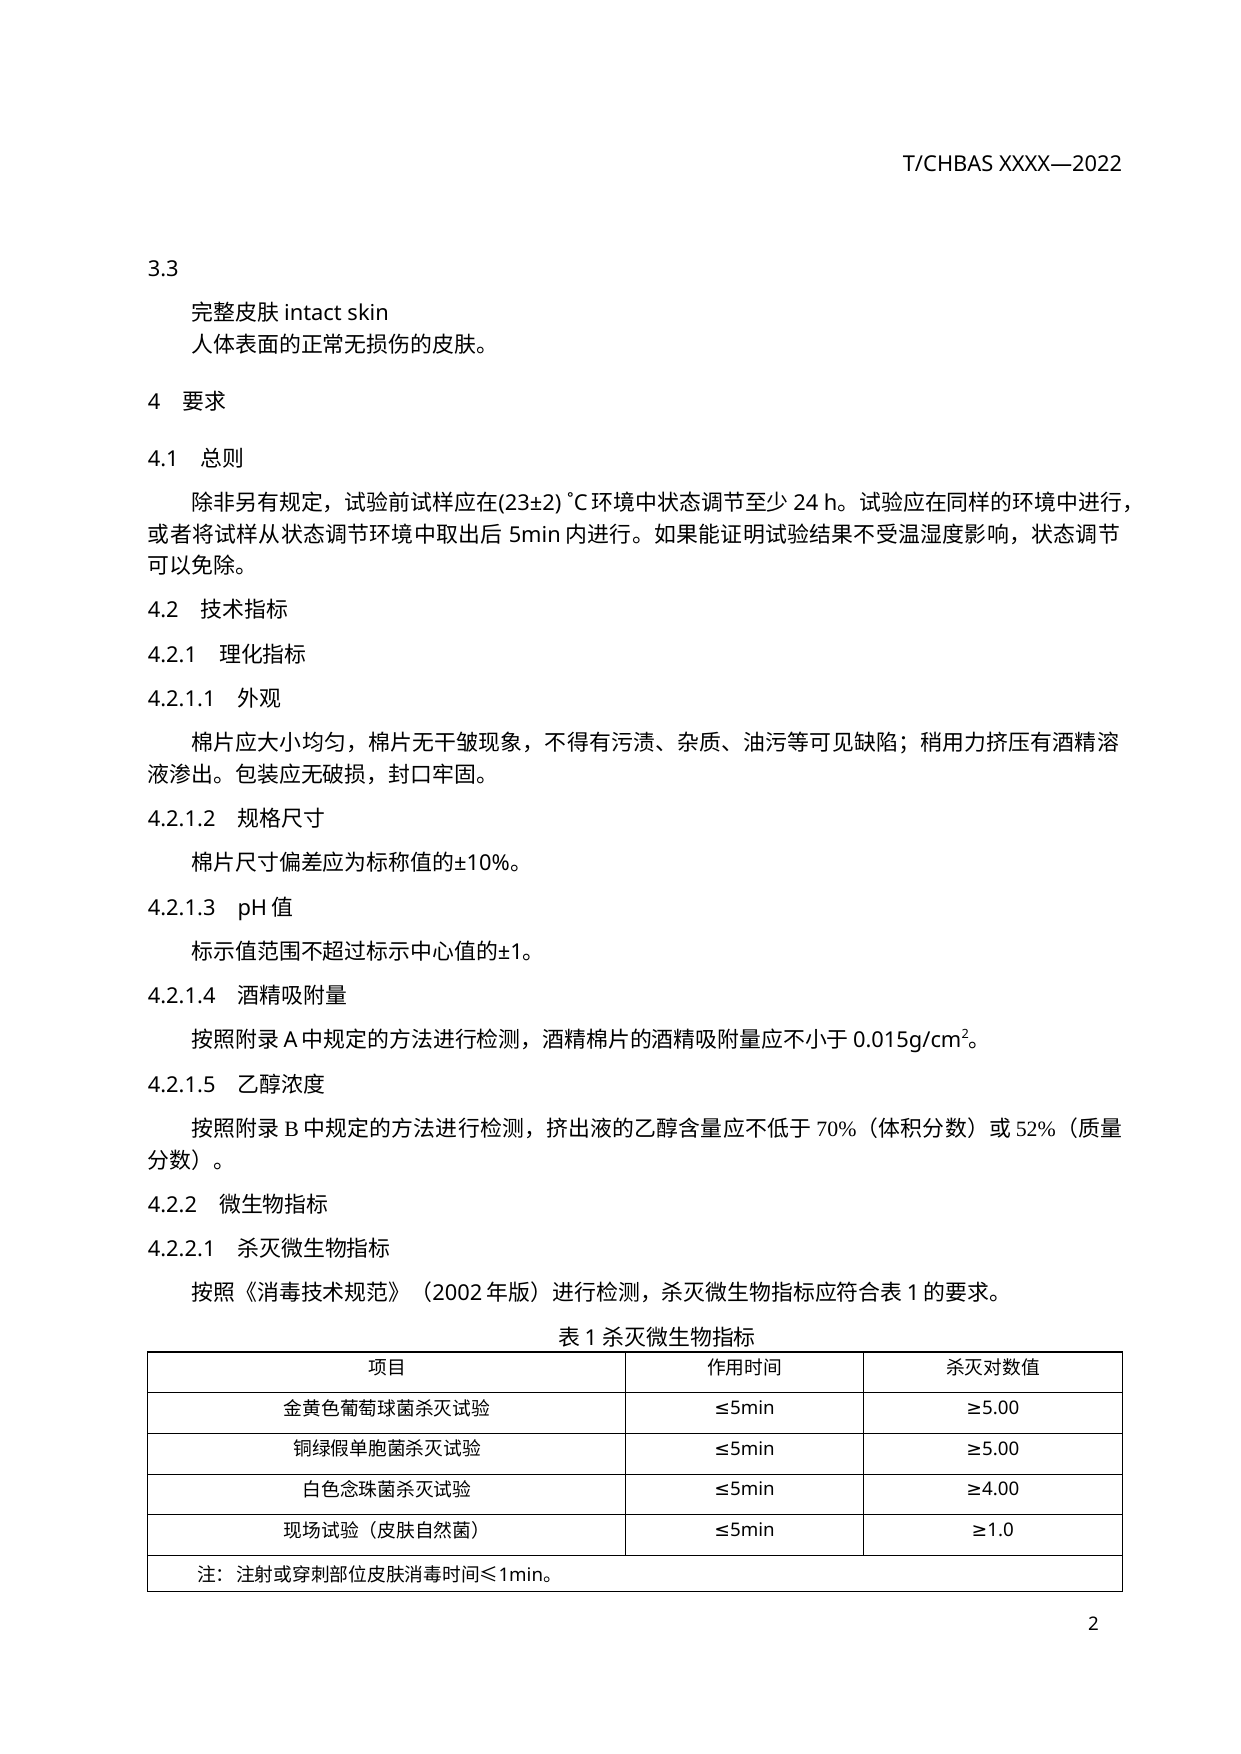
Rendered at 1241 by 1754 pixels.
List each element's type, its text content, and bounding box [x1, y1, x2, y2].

text 按照附录A中规定的方法进行检测，酒精棉片的酒精吸附量应不小于0.015g/cm2。 [148, 1022, 1122, 1054]
text 总则 [148, 441, 1122, 472]
text 规格尺寸 [148, 801, 1122, 833]
table_header 作用时间 [626, 1353, 863, 1392]
table_cell ≥5.00 [864, 1434, 1122, 1474]
table_header 杀灭对数值 [864, 1353, 1122, 1392]
text 按照《消毒技术规范》（2002年版）进行检测，杀灭微生物指标应符合表1的要求。 [148, 1275, 1122, 1307]
text 杀灭微生物指标 [148, 1231, 1122, 1263]
text 表1 杀灭微生物指标 [148, 1320, 1122, 1351]
table_cell ≤5min [626, 1515, 863, 1555]
text 完整皮肤 intact skin [148, 295, 1122, 327]
text 棉片应大小均匀，棉片无干皱现象，不得有污渍、杂质、油污等可见缺陷；稍用力挤压有酒精溶液渗出。包装应无破损，封口牢固。 [148, 725, 1122, 789]
table_cell 金黄色葡萄球菌杀灭试验 [148, 1393, 625, 1433]
table_cell 白色念珠菌杀灭试验 [148, 1475, 625, 1514]
text 乙醇浓度 [148, 1067, 1122, 1098]
table_cell ≥5.00 [864, 1393, 1122, 1433]
text 酒精吸附量 [148, 978, 1122, 1010]
table_cell 现场试验（皮肤自然菌） [148, 1515, 625, 1555]
text 微生物指标 [148, 1187, 1122, 1219]
text 理化指标 [148, 637, 1122, 668]
table_cell ≥1.0 [864, 1515, 1122, 1555]
text pH值 [148, 890, 1122, 921]
text 要求 [148, 384, 1122, 416]
table_header 项目 [148, 1353, 625, 1392]
table_cell 注射或穿刺部位皮肤消毒时间≤1min。 [148, 1556, 1122, 1591]
table_cell 铜绿假单胞菌杀灭试验 [148, 1434, 625, 1474]
table_cell ≤5min [626, 1434, 863, 1474]
text 除非另有规定，试验前试样应在(23±2) ˚C环境中状态调节至少24 h。试验应在同样的环境中进行，或者将试样从状态调节环境中取出后5min内进行。如果能证明试验结果不受温湿度影响，状态调节可以免除。 [148, 485, 1122, 580]
table_cell ≤5min [626, 1475, 863, 1514]
text 外观 [148, 681, 1122, 713]
text 技术指标 [148, 592, 1122, 624]
text 棉片尺寸偏差应为标称值的±10%。 [148, 845, 1122, 877]
text 按照附录B中规定的方法进行检测，挤出液的乙醇含量应不低于70%（体积分数）或52%（质量分数）。 [148, 1111, 1122, 1174]
text 标示值范围不超过标示中心值的±1。 [148, 934, 1122, 966]
text 人体表面的正常无损伤的皮肤。 [148, 327, 1122, 359]
table_cell ≥4.00 [864, 1475, 1122, 1514]
table_cell ≤5min [626, 1393, 863, 1433]
